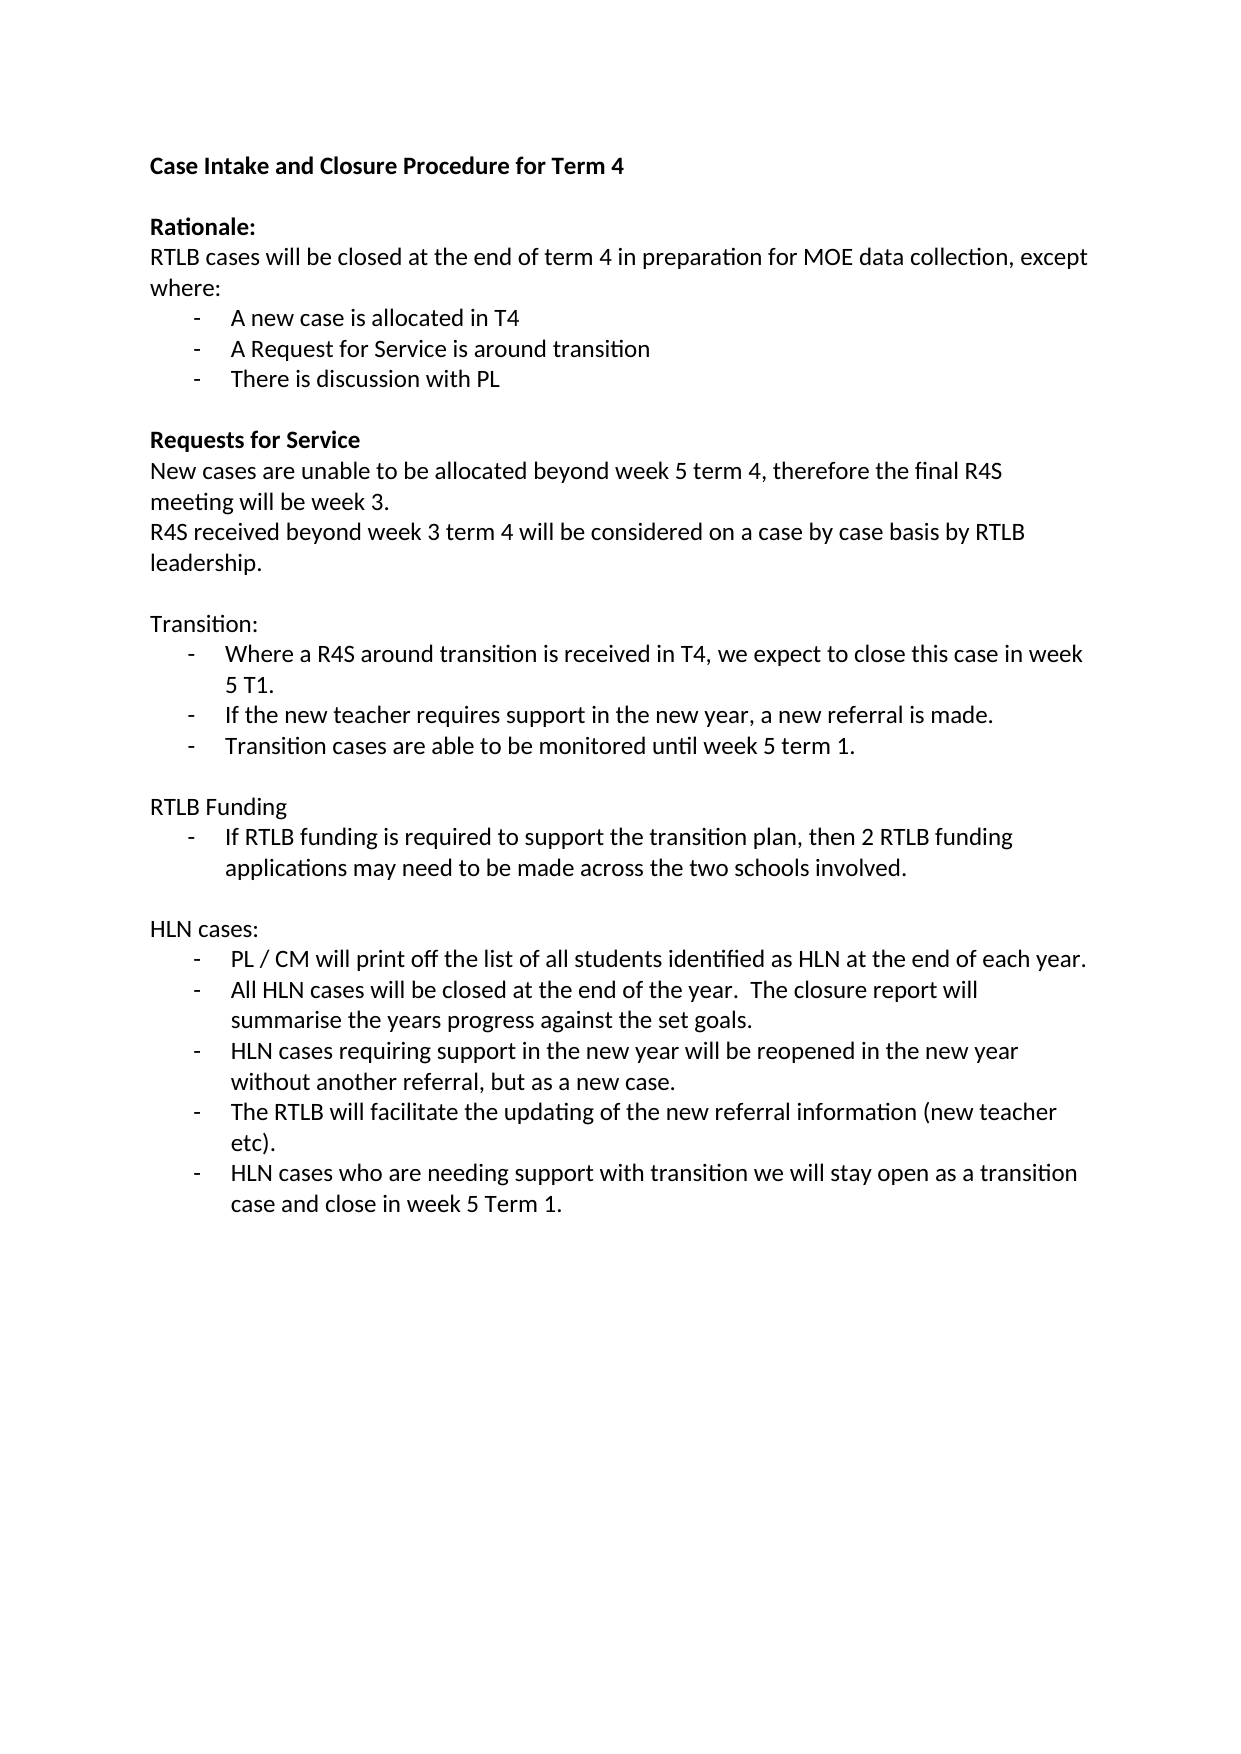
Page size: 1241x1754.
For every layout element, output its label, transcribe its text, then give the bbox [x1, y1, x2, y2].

list There is discussion with PL [193, 364, 1090, 394]
list If the new teacher requires support in the new year, a new referral is made. [187, 699, 1090, 730]
text RTLB cases will be closed at the end of term 4 in preparation for MOE data collection, except where: [150, 242, 1090, 303]
text R4S received beyond week 3 term 4 will be considered on a case by case basis by RTLB leadership. [150, 516, 1090, 577]
list Where a R4S around transition is received in T4, we expect to close this case in week 5 T1. [187, 638, 1090, 699]
list PL / CM will print off the list of all students identified as HLN at the end of each year. [193, 943, 1090, 974]
text Case Intake and Closure Procedure for Term 4 [150, 150, 1090, 181]
text Requests for Service [150, 425, 1090, 455]
text New cases are unable to be allocated beyond week 5 term 4, therefore the final R4S meeting will be week 3. [150, 455, 1090, 516]
list The RTLB will facilitate the updating of the new referral information (new teacher etc). [193, 1096, 1090, 1157]
text HLN cases: [150, 913, 1090, 943]
text Rationale: [150, 211, 1090, 242]
text RTLB Funding [150, 791, 1090, 821]
list HLN cases requiring support in the new year will be reopened in the new year without another referral, but as a new case. [193, 1035, 1090, 1096]
list HLN cases who are needing support with transition we will stay open as a transition case and close in week 5 Term 1. [193, 1157, 1090, 1218]
list If RTLB funding is required to support the transition plan, then 2 RTLB funding applications may need to be made across the two schools involved. [187, 821, 1090, 882]
text Transition: [150, 608, 1090, 638]
list Transition cases are able to be monitored until week 5 term 1. [187, 730, 1090, 760]
list All HLN cases will be closed at the end of the year. The closure report will summarise the years progress against the set goals. [193, 974, 1090, 1035]
list A new case is allocated in T4 [193, 303, 1090, 333]
list A Request for Service is around transition [193, 333, 1090, 364]
